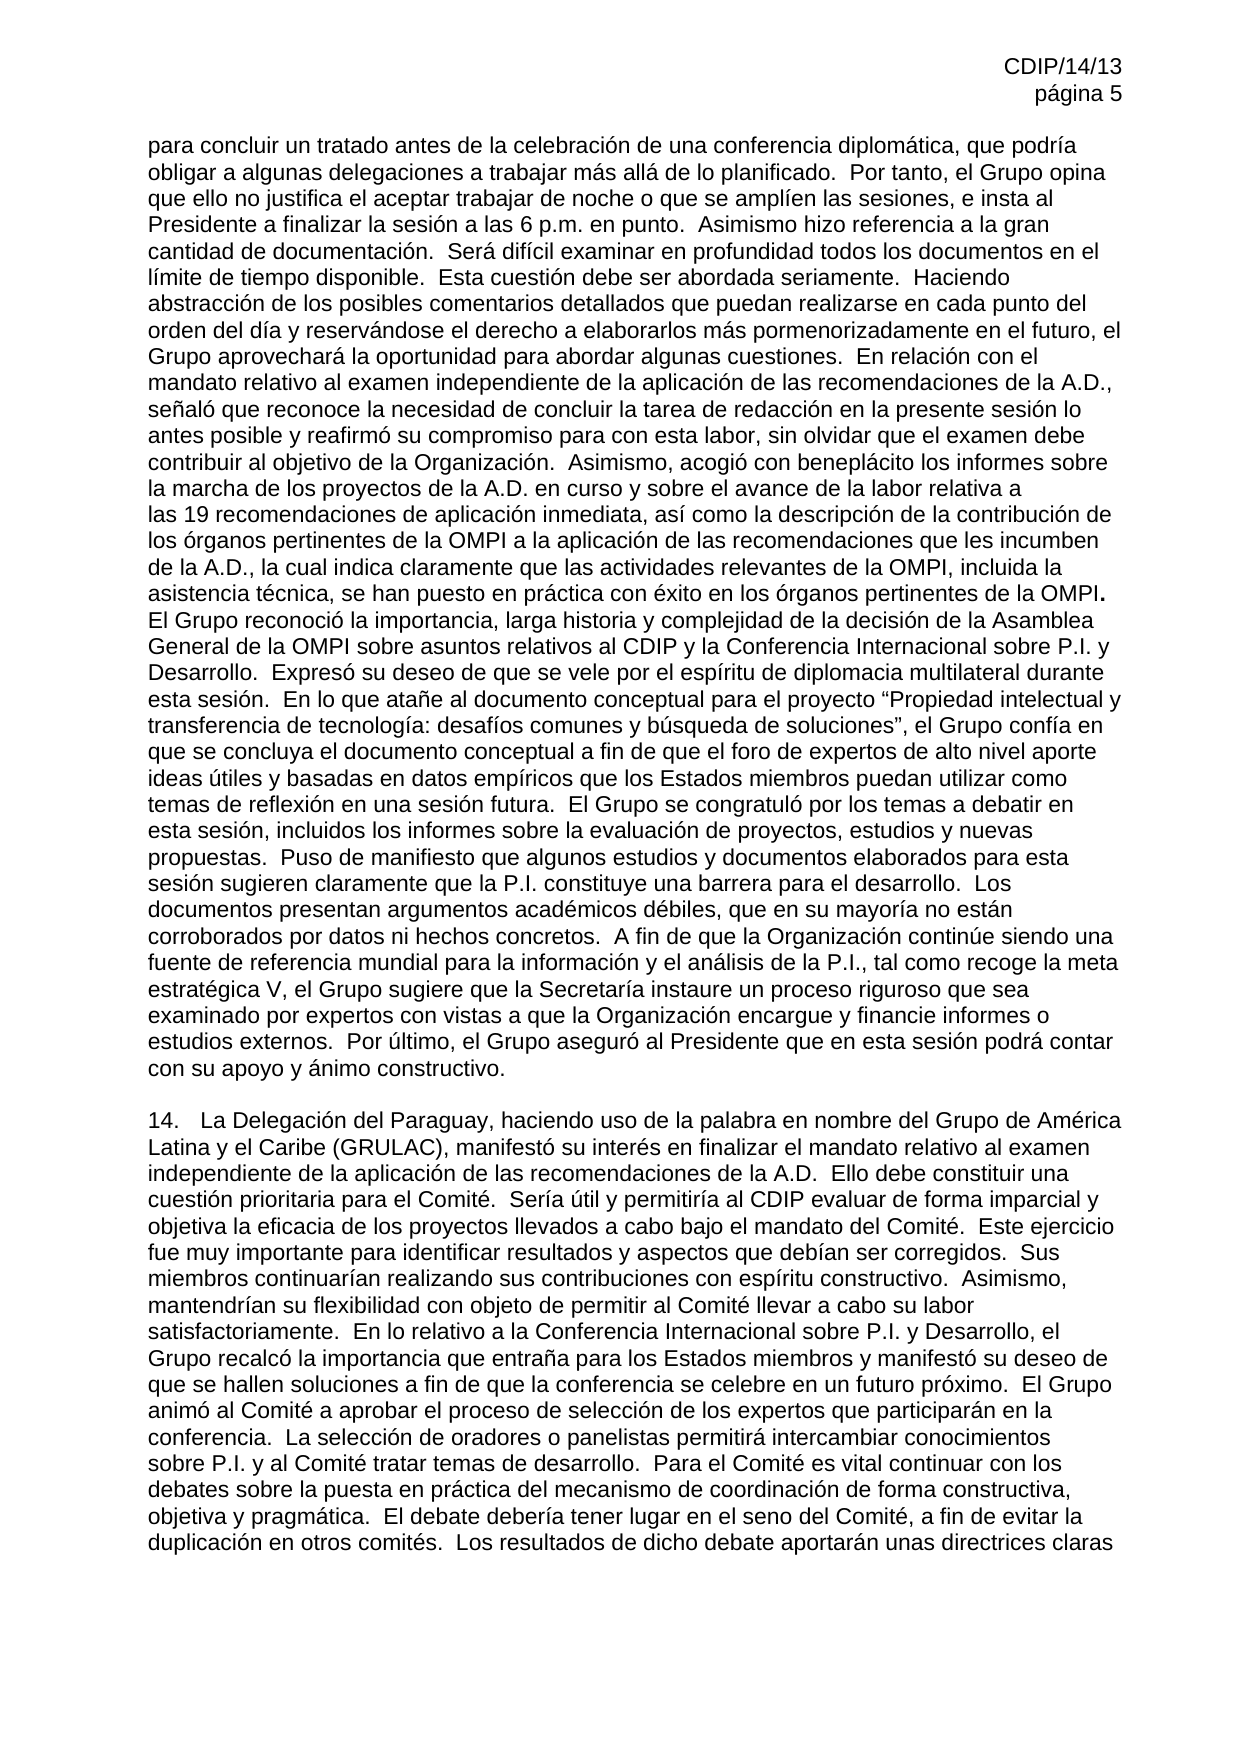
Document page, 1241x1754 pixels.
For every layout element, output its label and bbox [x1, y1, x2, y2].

list [148, 1107, 1122, 1555]
list [148, 132, 1122, 1081]
